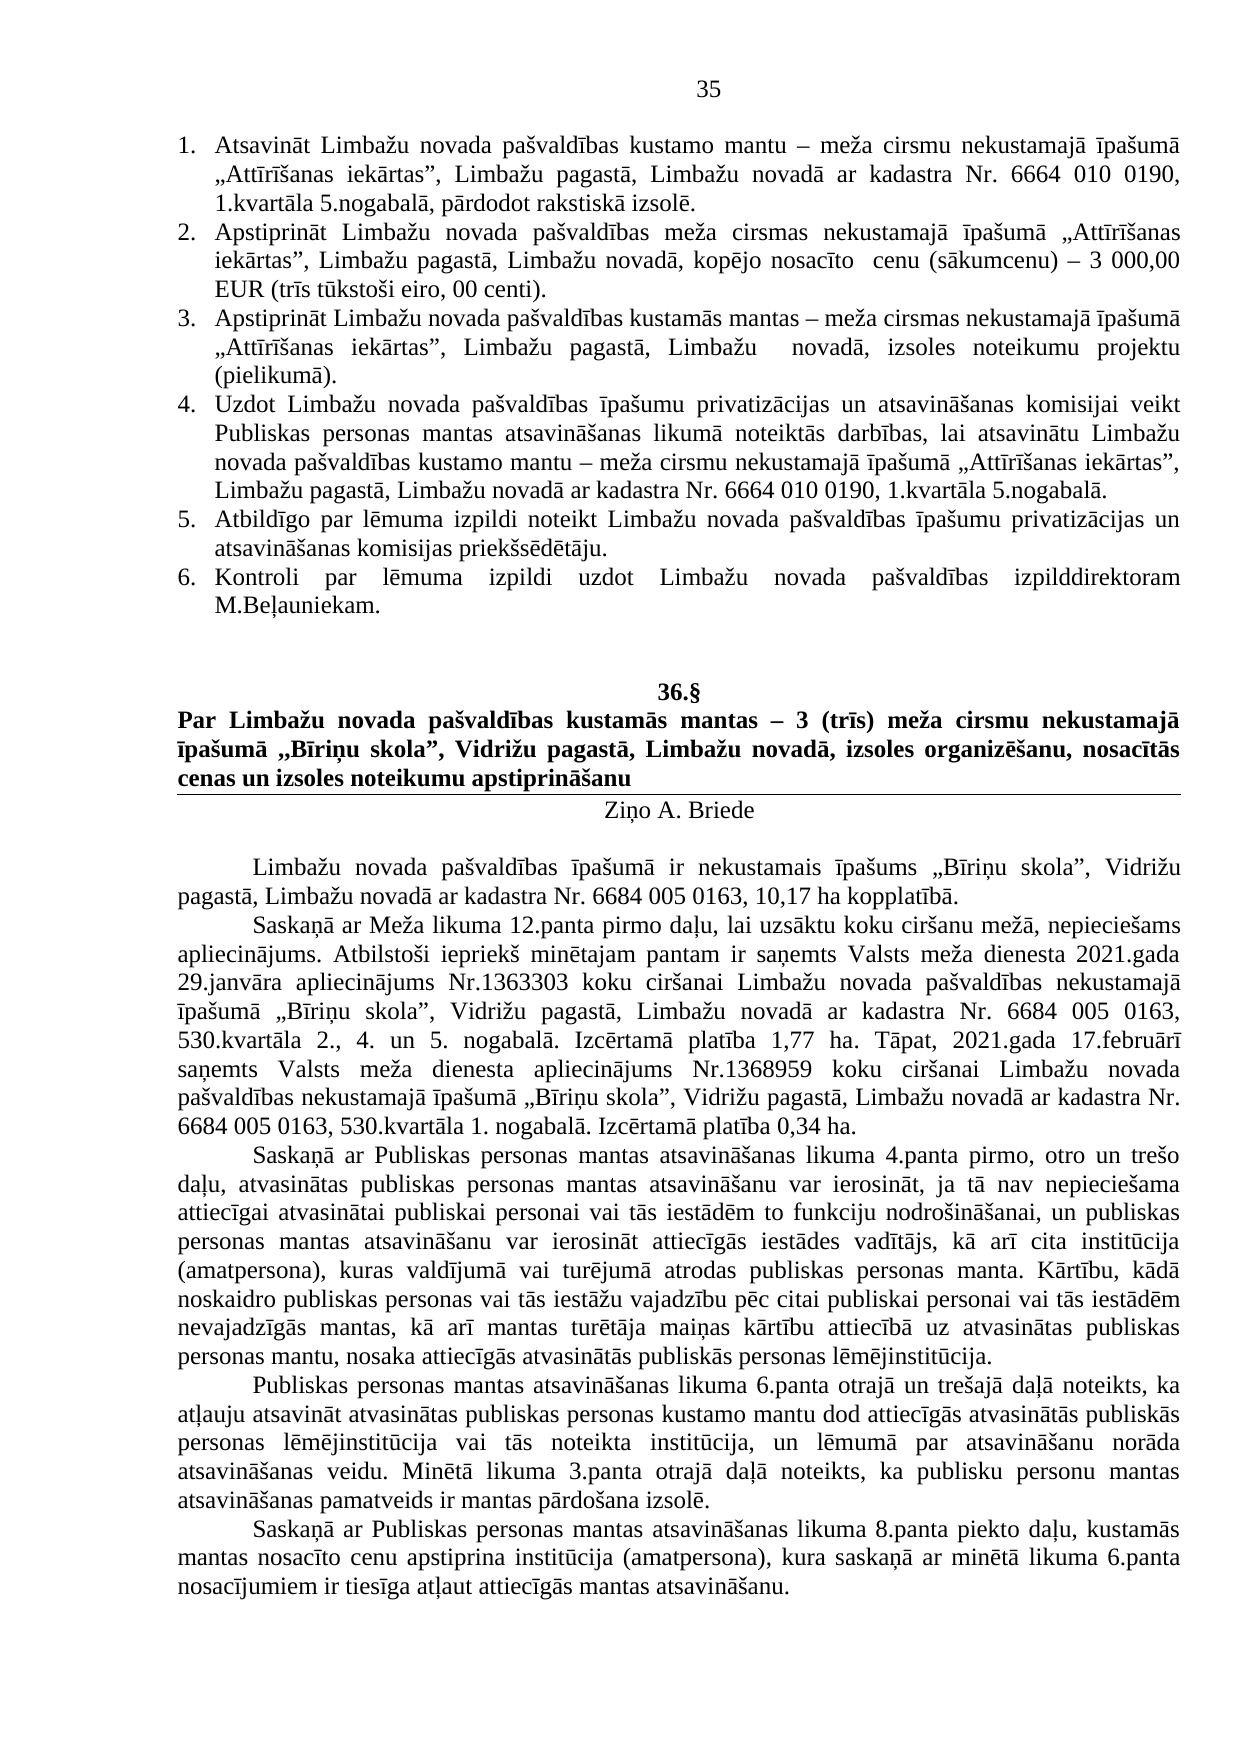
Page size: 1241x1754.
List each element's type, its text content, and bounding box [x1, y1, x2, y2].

list Apstiprināt Limbažu novada pašvaldības meža cirsmas nekustamajā īpašumā „Attīrīšanas iekārtas”, Limbažu pagastā, Limbažu novadā, kopējo nosacīto cenu (sākumcenu) – 3 000,00 EUR (trīs tūkstoši eiro, 00 centi). [177, 217, 1181, 303]
text Saskaņā ar Publiskas personas mantas atsavināšanas likuma 8.panta piekto daļu, kustamās mantas nosacīto cenu apstiprina institūcija (amatpersona), kura saskaņā ar minētā likuma 6.panta nosacījumiem ir tiesīga atļaut attiecīgās mantas atsavināšanu. [177, 1514, 1181, 1600]
list Kontroli par lēmuma izpildi uzdot Limbažu novada pašvaldības izpilddirektoram M.Beļauniekam. [177, 562, 1181, 619]
list Atsavināt Limbažu novada pašvaldības kustamo mantu – meža cirsmu nekustamajā īpašumā „Attīrīšanas iekārtas”, Limbažu pagastā, Limbažu novadā ar kadastra Nr. 6664 010 0190, 1.kvartāla 5.nogabalā, pārdodot rakstiskā izsolē. [177, 131, 1181, 217]
text Par Limbažu novada pašvaldības kustamās mantas – 3 (trīs) meža cirsmu nekustamajā īpašumā ,,Bīriņu skola”, Vidrižu pagastā, Limbažu novadā, izsoles organizēšanu, nosacītās cenas un izsoles noteikumu apstiprināšanu [177, 706, 1181, 794]
text Ziņo A. Briede [177, 795, 1181, 824]
text Limbažu novada pašvaldības īpašumā ir nekustamais īpašums „Bīriņu skola”, Vidrižu pagastā, Limbažu novadā ar kadastra Nr. 6684 005 0163, 10,17 ha kopplatībā. [177, 852, 1181, 910]
text 36.§ [177, 677, 1181, 706]
text Saskaņā ar Publiskas personas mantas atsavināšanas likuma 4.panta pirmo, otro un trešo daļu, atvasinātas publiskas personas mantas atsavināšanu var ierosināt, ja tā nav nepieciešama attiecīgai atvasinātai publiskai personai vai tās iestādēm to funkciju nodrošināšanai, un publiskas personas mantas atsavināšanu var ierosināt attiecīgās iestādes vadītājs, kā arī cita institūcija (amatpersona), kuras valdījumā vai turējumā atrodas publiskas personas manta. Kārtību, kādā noskaidro publiskas personas vai tās iestāžu vajadzību pēc citai publiskai personai vai tās iestādēm nevajadzīgās mantas, kā arī mantas turētāja maiņas kārtību attiecībā uz atvasinātas publiskas personas mantu, nosaka attiecīgās atvasinātās publiskās personas lēmējinstitūcija. [177, 1140, 1181, 1370]
text Publiskas personas mantas atsavināšanas likuma 6.panta otrajā un trešajā daļā noteikts, ka atļauju atsavināt atvasinātas publiskas personas kustamo mantu dod attiecīgās atvasinātās publiskās personas lēmējinstitūcija vai tās noteikta institūcija, un lēmumā par atsavināšanu norāda atsavināšanas veidu. Minētā likuma 3.panta otrajā daļā noteikts, ka publisku personu mantas atsavināšanas pamatveids ir mantas pārdošana izsolē. [177, 1370, 1181, 1514]
list Uzdot Limbažu novada pašvaldības īpašumu privatizācijas un atsavināšanas komisijai veikt Publiskas personas mantas atsavināšanas likumā noteiktās darbības, lai atsavinātu Limbažu novada pašvaldības kustamo mantu – meža cirsmu nekustamajā īpašumā „Attīrīšanas iekārtas”, Limbažu pagastā, Limbažu novadā ar kadastra Nr. 6664 010 0190, 1.kvartāla 5.nogabalā. [177, 389, 1181, 504]
list Apstiprināt Limbažu novada pašvaldības kustamās mantas – meža cirsmas nekustamajā īpašumā „Attīrīšanas iekārtas”, Limbažu pagastā, Limbažu novadā, izsoles noteikumu projektu (pielikumā). [177, 303, 1181, 389]
list Atbildīgo par lēmuma izpildi noteikt Limbažu novada pašvaldības īpašumu privatizācijas un atsavināšanas komisijas priekšsēdētāju. [177, 504, 1181, 562]
text Saskaņā ar Meža likuma 12.panta pirmo daļu, lai uzsāktu koku ciršanu mežā, nepieciešams apliecinājums. Atbilstoši iepriekš minētajam pantam ir saņemts Valsts meža dienesta 2021.gada 29.janvāra apliecinājums Nr.1363303 koku ciršanai Limbažu novada pašvaldības nekustamajā īpašumā „Bīriņu skola”, Vidrižu pagastā, Limbažu novadā ar kadastra Nr. 6684 005 0163, 530.kvartāla 2., 4. un 5. nogabalā. Izcērtamā platība 1,77 ha. Tāpat, 2021.gada 17.februārī saņemts Valsts meža dienesta apliecinājums Nr.1368959 koku ciršanai Limbažu novada pašvaldības nekustamajā īpašumā „Bīriņu skola”, Vidrižu pagastā, Limbažu novadā ar kadastra Nr. 6684 005 0163, 530.kvartāla 1. nogabalā. Izcērtamā platība 0,34 ha. [177, 910, 1181, 1140]
